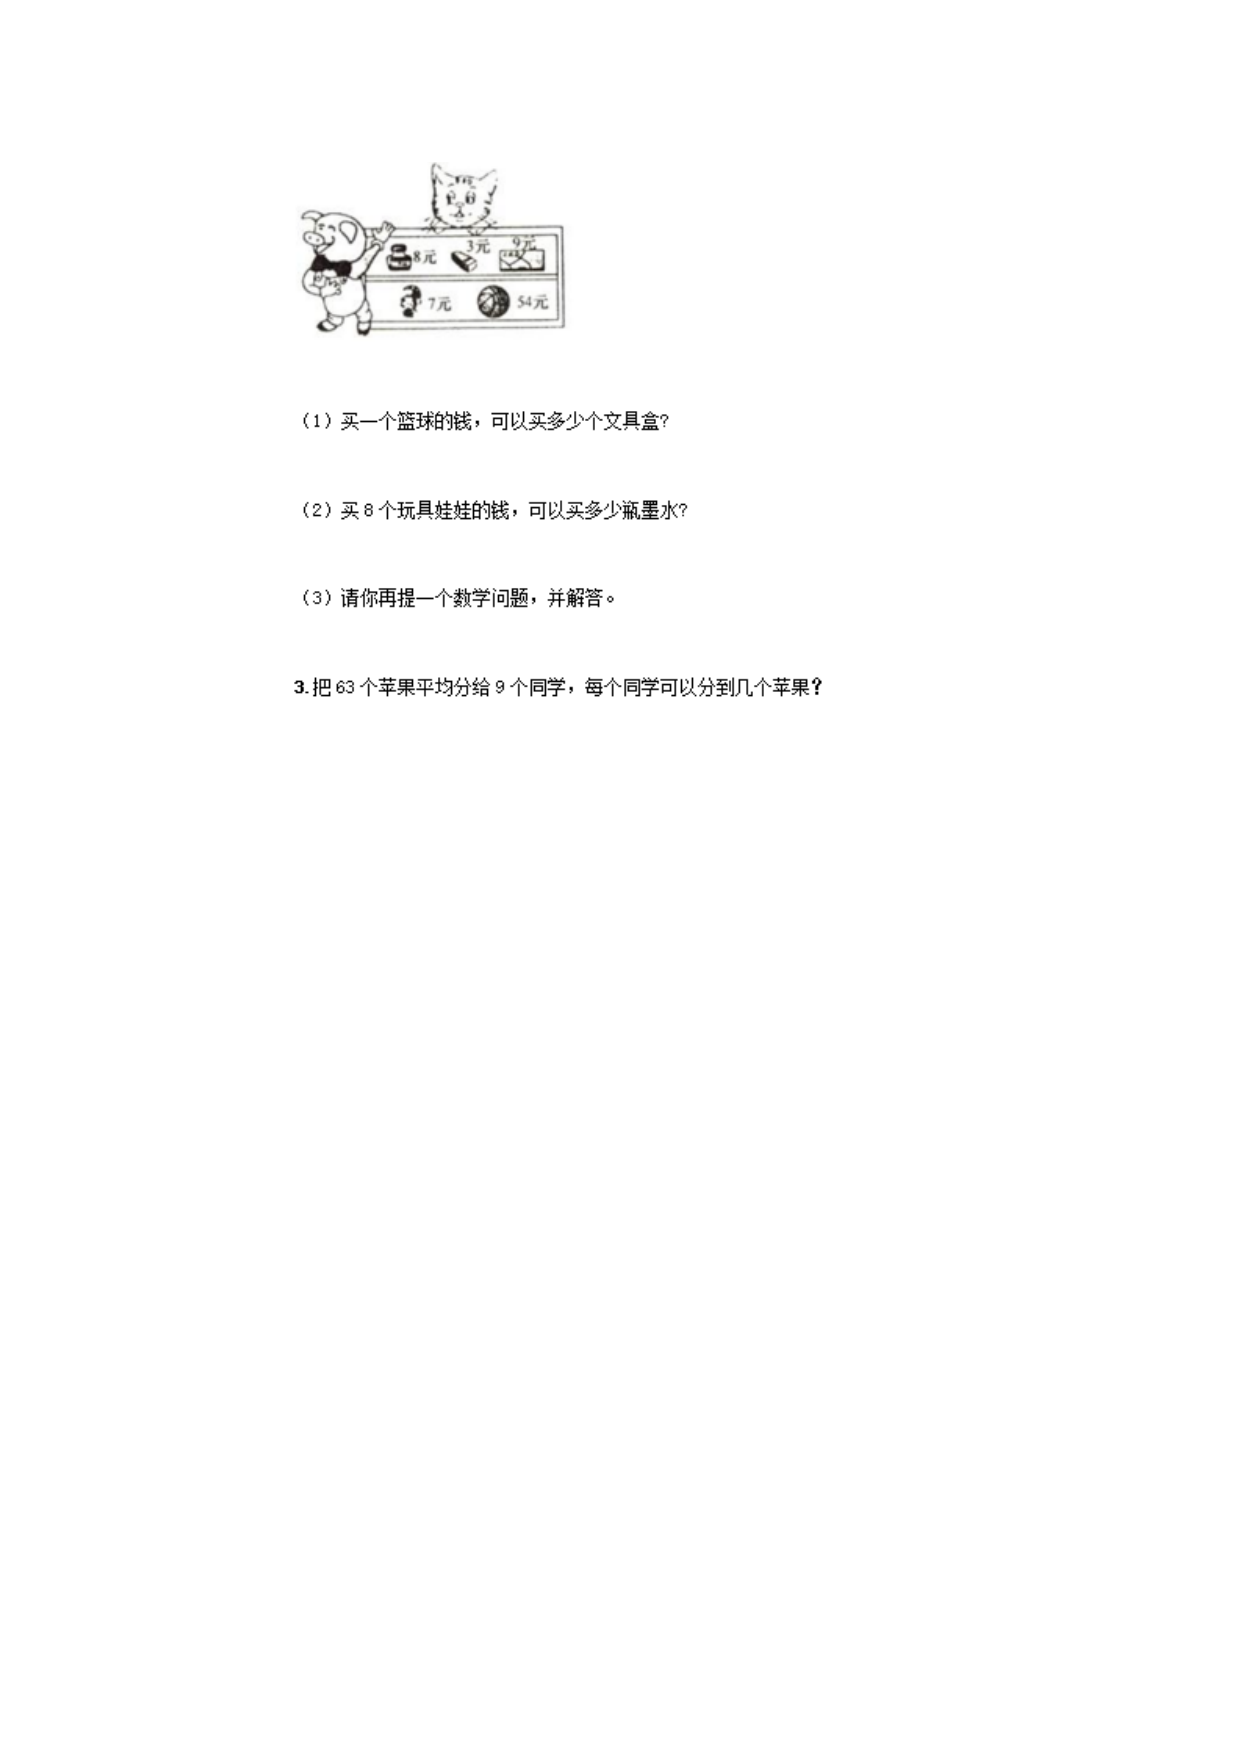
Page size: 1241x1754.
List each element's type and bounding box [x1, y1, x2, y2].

picture [254, 162, 986, 706]
